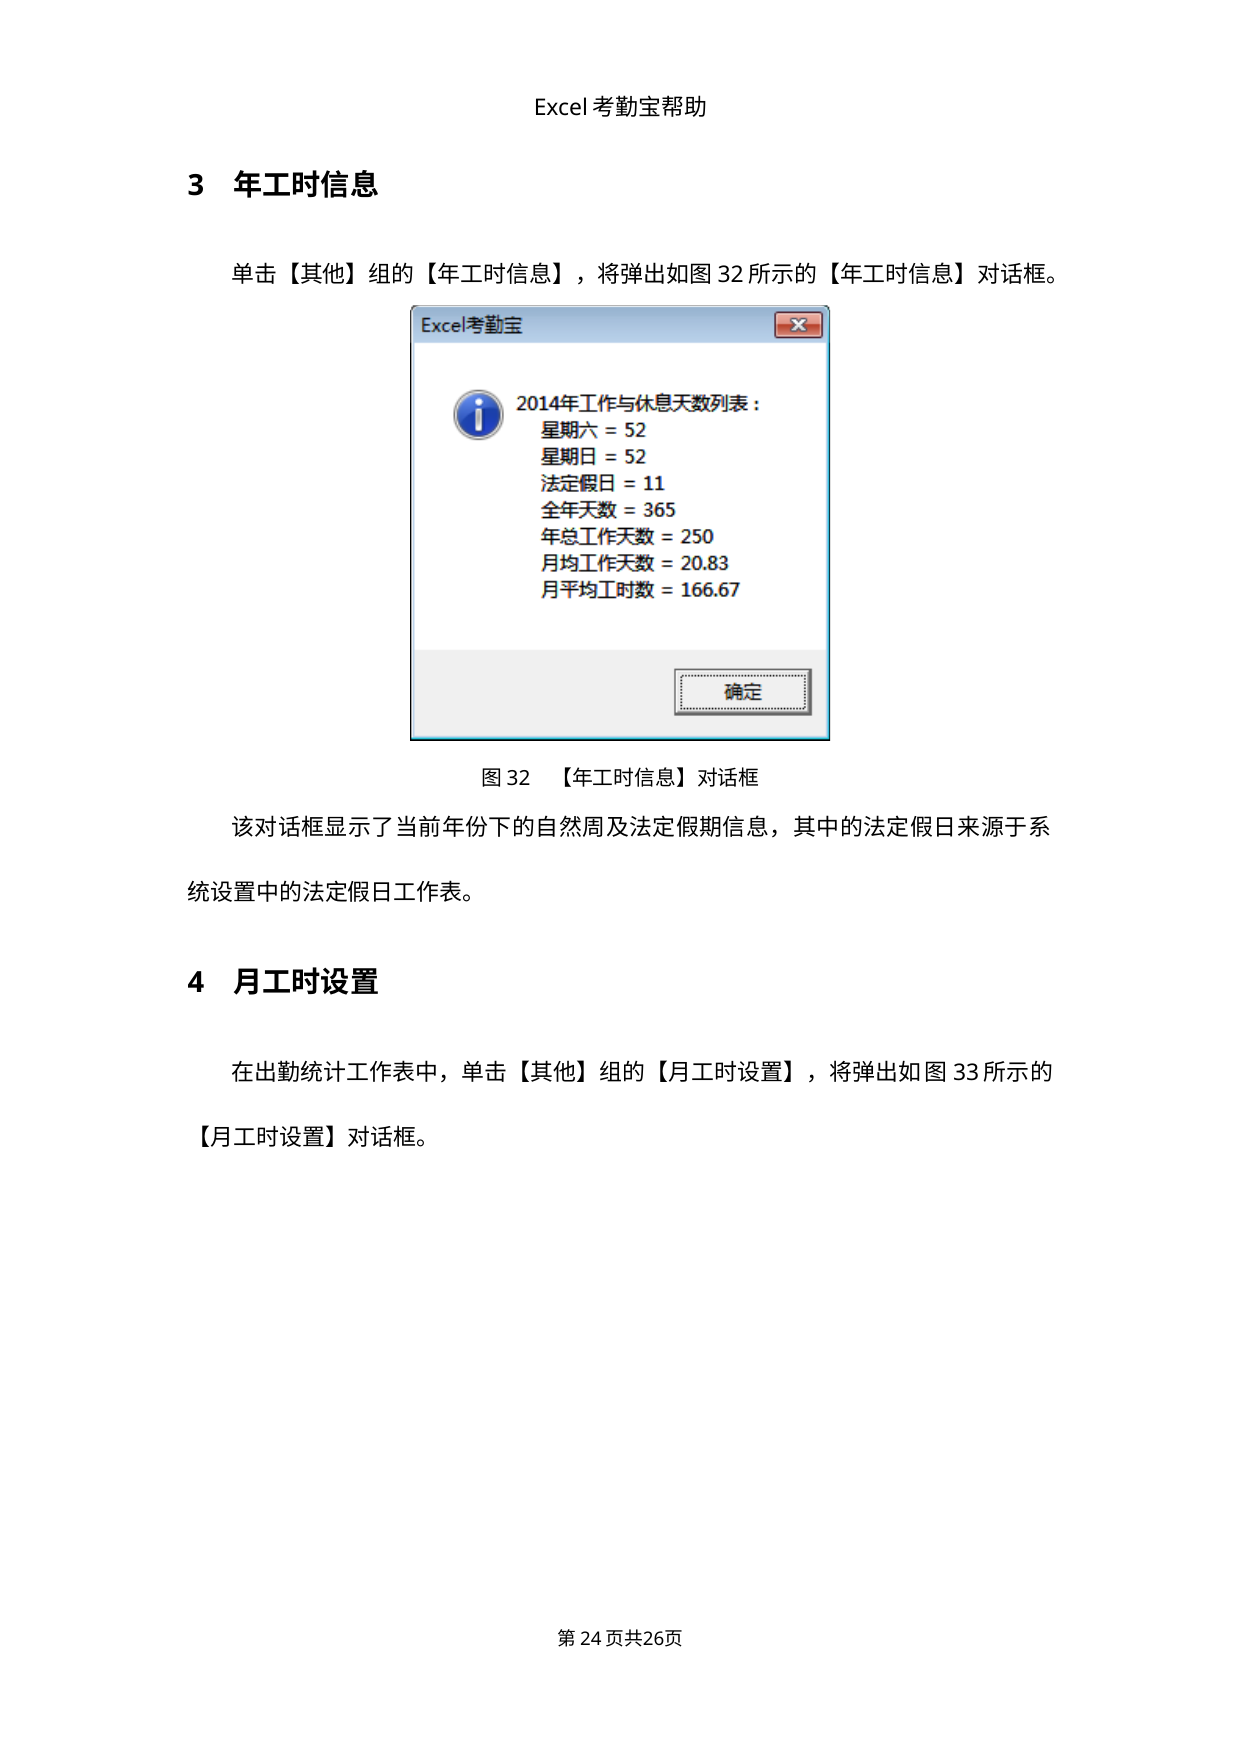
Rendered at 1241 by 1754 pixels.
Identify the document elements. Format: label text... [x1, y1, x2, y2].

text 该对话框显示了当前年份下的自然周及法定假期信息，其中的法定假日来源于系统设置中的法定假日工作表。 [187, 792, 1053, 922]
subtitle 年工时信息 [187, 150, 1053, 215]
text 单击【其他】组的【年工时信息】，将弹出如图 32所示的【年工时信息】对话框。 [187, 240, 1053, 305]
picture [410, 305, 831, 741]
subtitle 月工时设置 [187, 947, 1053, 1012]
text 在出勤统计工作表中，单击【其他】组的【月工时设置】，将弹出如图 33所示的【月工时设置】对话框。 [187, 1037, 1053, 1167]
